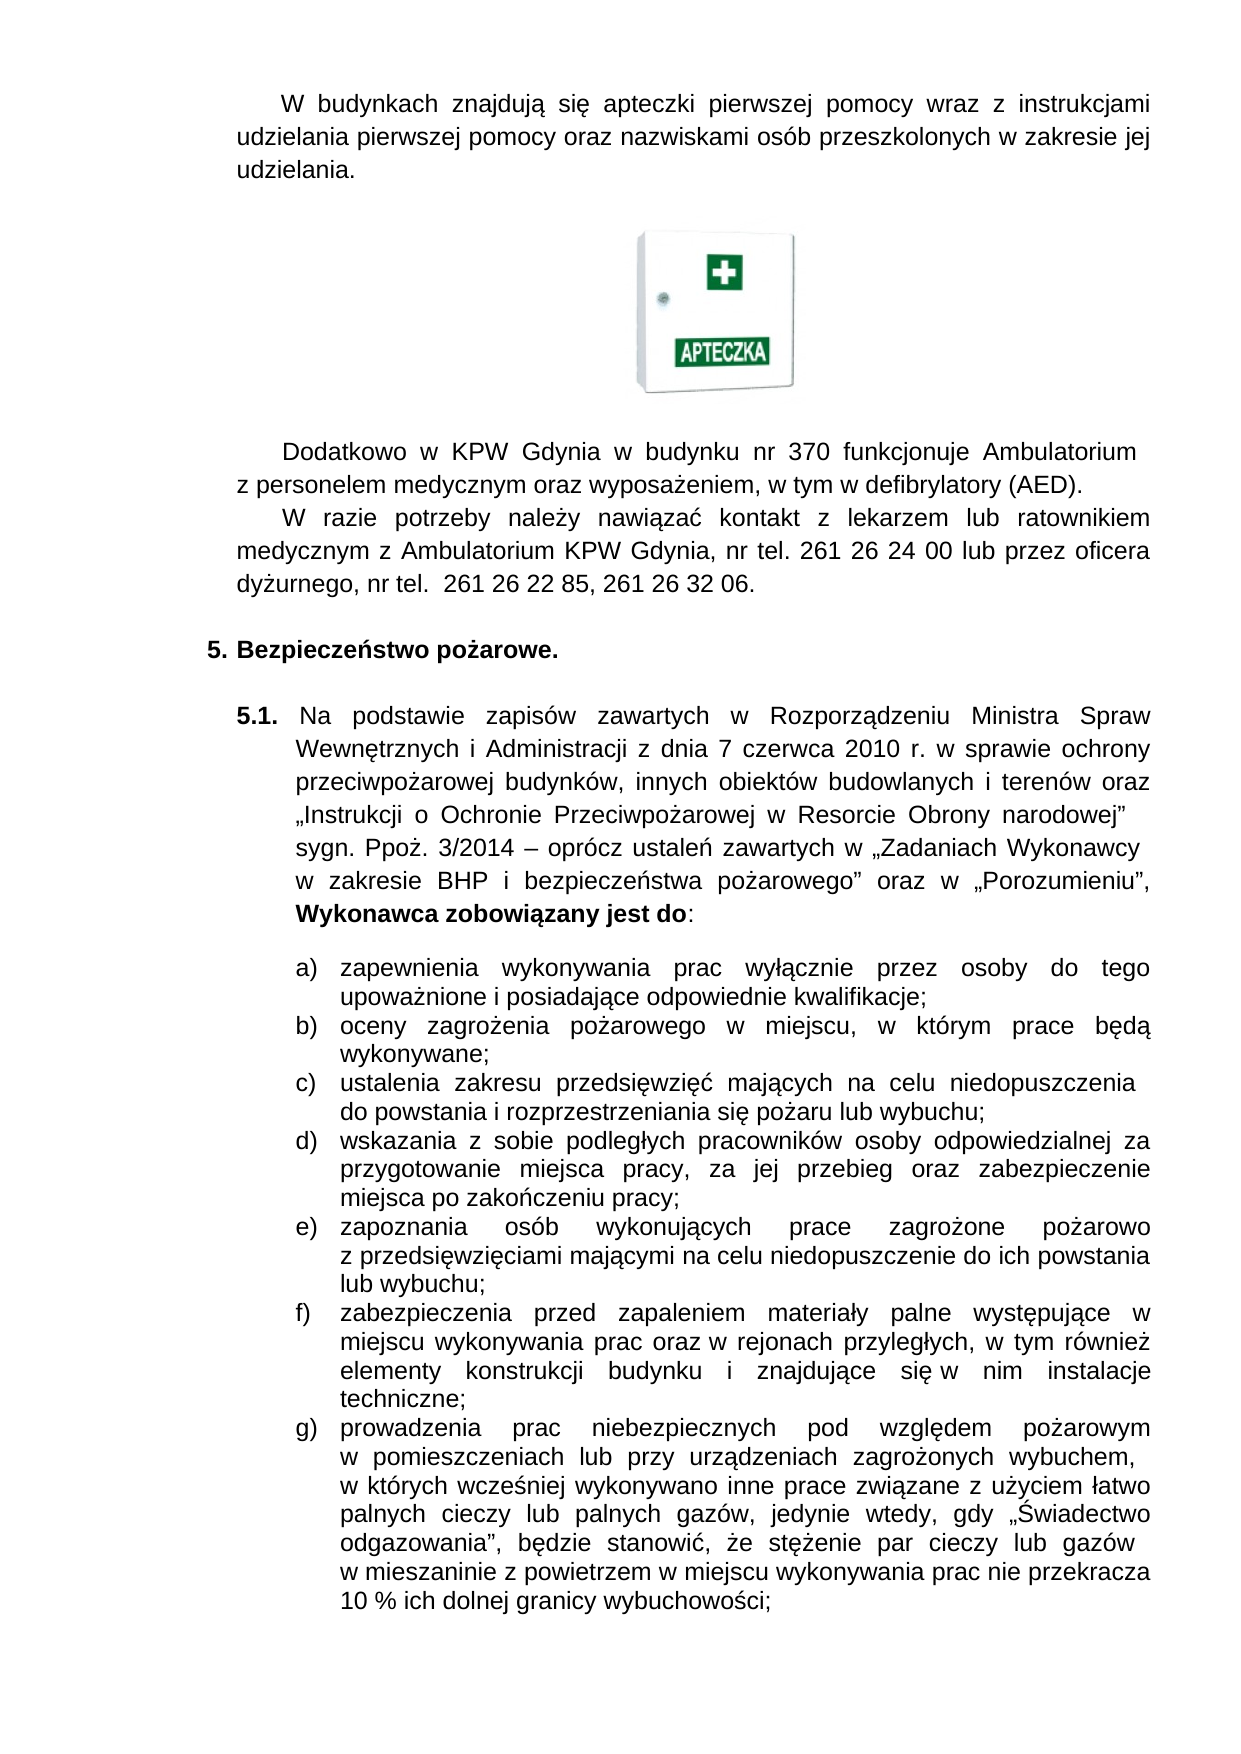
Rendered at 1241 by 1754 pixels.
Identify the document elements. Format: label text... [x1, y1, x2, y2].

list wskazania z sobie podległych pracowników osoby odpowiedzialnej za przygotowanie miejsca pracy, za jej przebieg oraz zabezpieczenie miejsca po zakończeniu pracy; [295, 1126, 1152, 1212]
list prowadzenia prac niebezpiecznych pod względem pożarowym w pomieszczeniach lub przy urządzeniach zagrożonych wybuchem, w których wcześniej wykonywano inne prace związane z użyciem łatwo palnych cieczy lub palnych gazów, jedynie wtedy, gdy „Świadectwo odgazowania”, będzie stanowić, że stężenie par cieczy lub gazów w mieszaninie z powietrzem w miejscu wykonywania prac nie przekracza 10 % ich dolnej granicy wybuchowości; [295, 1413, 1152, 1614]
list zapoznania osób wykonujących prace zagrożone pożarowo z przedsięwzięciami mającymi na celu niedopuszczenie do ich powstania lub wybuchu; [295, 1212, 1152, 1298]
text 5.1. Na podstawie zapisów zawartych w Rozporządzeniu Ministra Spraw Wewnętrznych i Administracji z dnia 7 czerwca 2010 r. w sprawie ochrony przeciwpożarowej budynków, innych obiektów budowlanych i terenów oraz „Instrukcji o Ochronie Przeciwpożarowej w Resorcie Obrony narodowej” sygn. Ppoż. 3/2014 – oprócz ustaleń zawartych w „Zadaniach Wykonawcy w zakresie BHP i bezpieczeństwa pożarowego” oraz w „Porozumieniu”, Wykonawca zobowiązany jest do: [236, 701, 1152, 928]
list Dodatkowo w KPW Gdynia w budynku nr 370 funkcjonuje Ambulatorium z personelem medycznym oraz wyposażeniem, w tym w defibrylatory (AED). [236, 437, 1152, 499]
list ustalenia zakresu przedsięwzięć mających na celu niedopuszczenia do powstania i rozprzestrzeniania się pożaru lub wybuchu; [295, 1068, 1152, 1126]
list zapewnienia wykonywania prac wyłącznie przez osoby do tego upoważnione i posiadające odpowiednie kwalifikacje; [295, 953, 1152, 1011]
picture [622, 216, 811, 404]
list zabezpieczenia przed zapaleniem materiały palne występujące w miejscu wykonywania prac oraz w rejonach przyległych, w tym również elementy konstrukcji budynku i znajdujące się w nim instalacje techniczne; [295, 1298, 1152, 1413]
list W razie potrzeby należy nawiązać kontakt z lekarzem lub ratownikiem medycznym z Ambulatorium KPW Gdynia, nr tel. 261 26 24 00 lub przez oficera dyżurnego, nr tel. 261 26 22 85, 261 26 32 06. [236, 503, 1152, 598]
list oceny zagrożenia pożarowego w miejscu, w którym prace będą wykonywane; [295, 1011, 1152, 1068]
list W budynkach znajdują się apteczki pierwszej pomocy wraz z instrukcjami udzielania pierwszej pomocy oraz nazwiskami osób przeszkolonych w zakresie jej udzielania. [236, 89, 1152, 183]
list Bezpieczeństwo pożarowe. [207, 635, 1152, 664]
